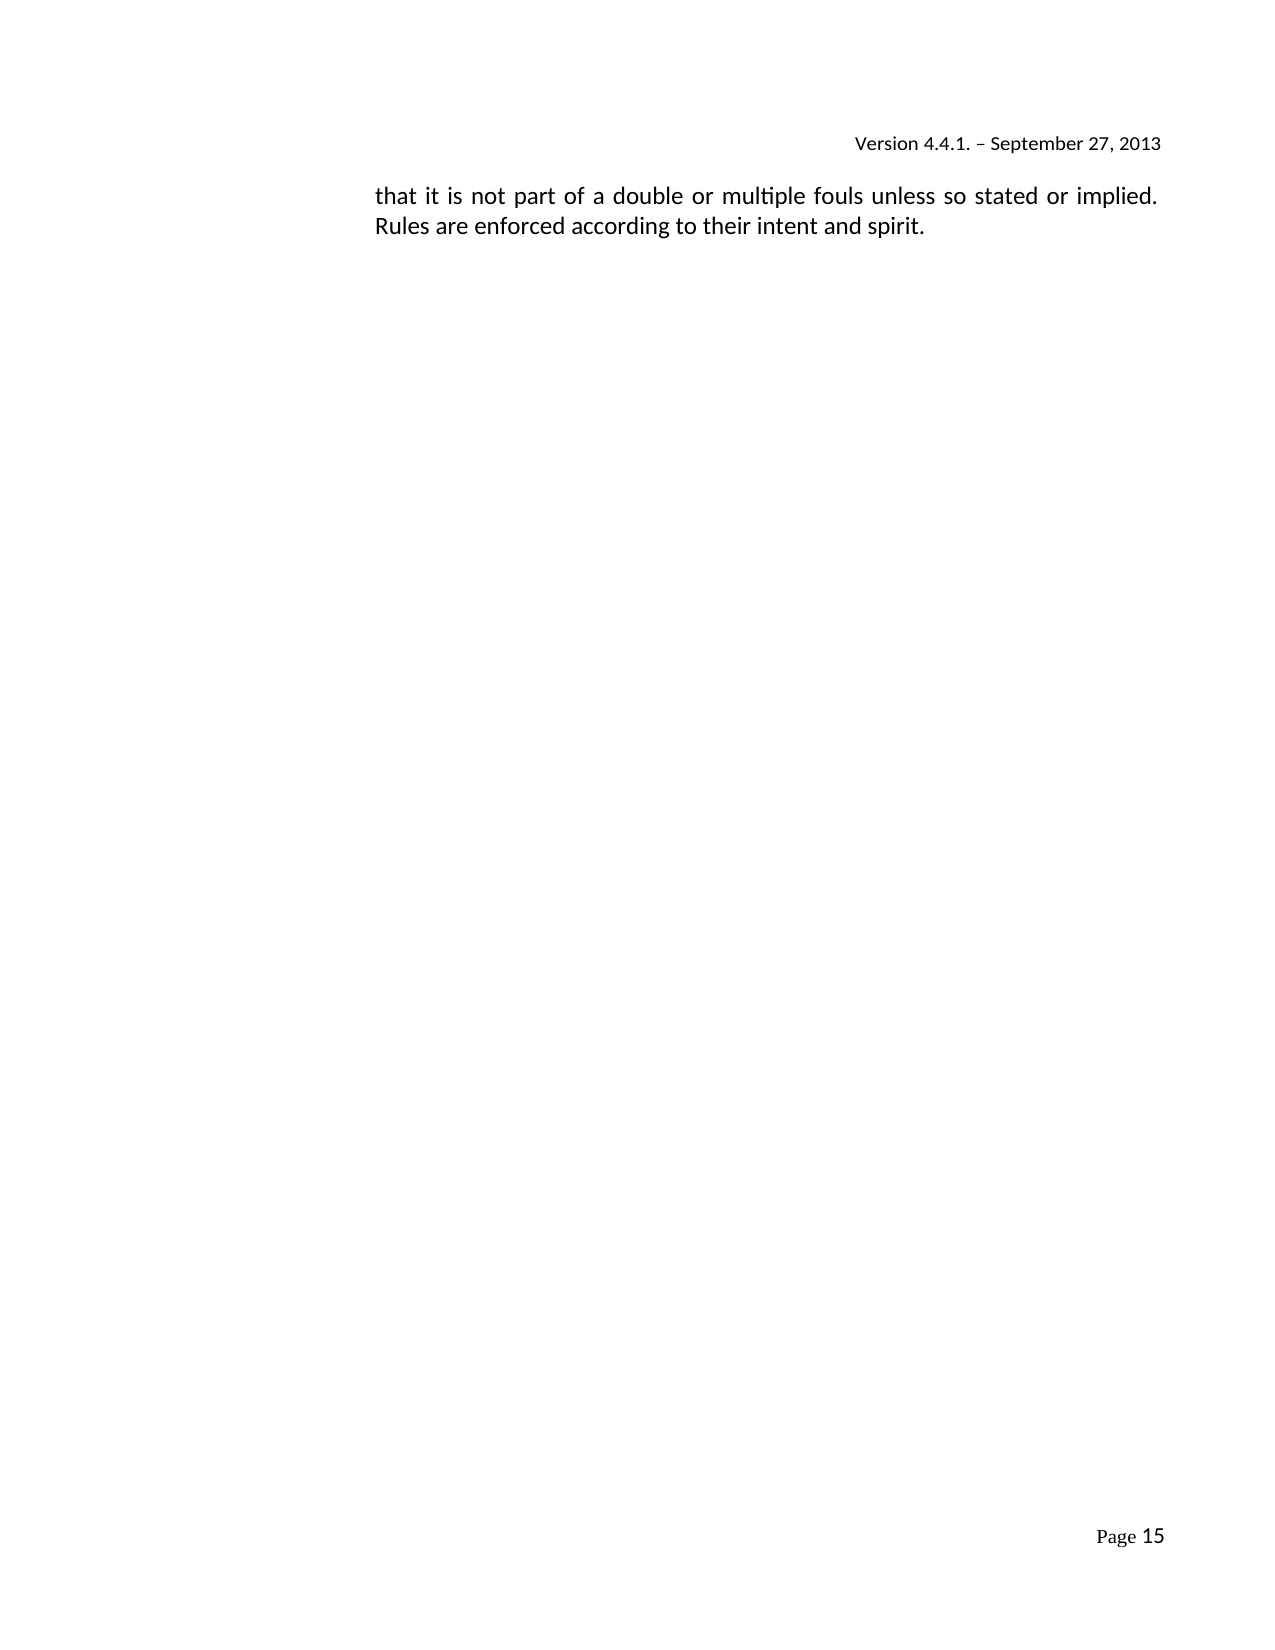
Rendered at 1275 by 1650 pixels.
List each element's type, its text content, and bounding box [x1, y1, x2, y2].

text that it is not part of a double or multiple fouls unless so stated or implied. Rules are enforced according to their intent and spirit. [375, 180, 1162, 241]
